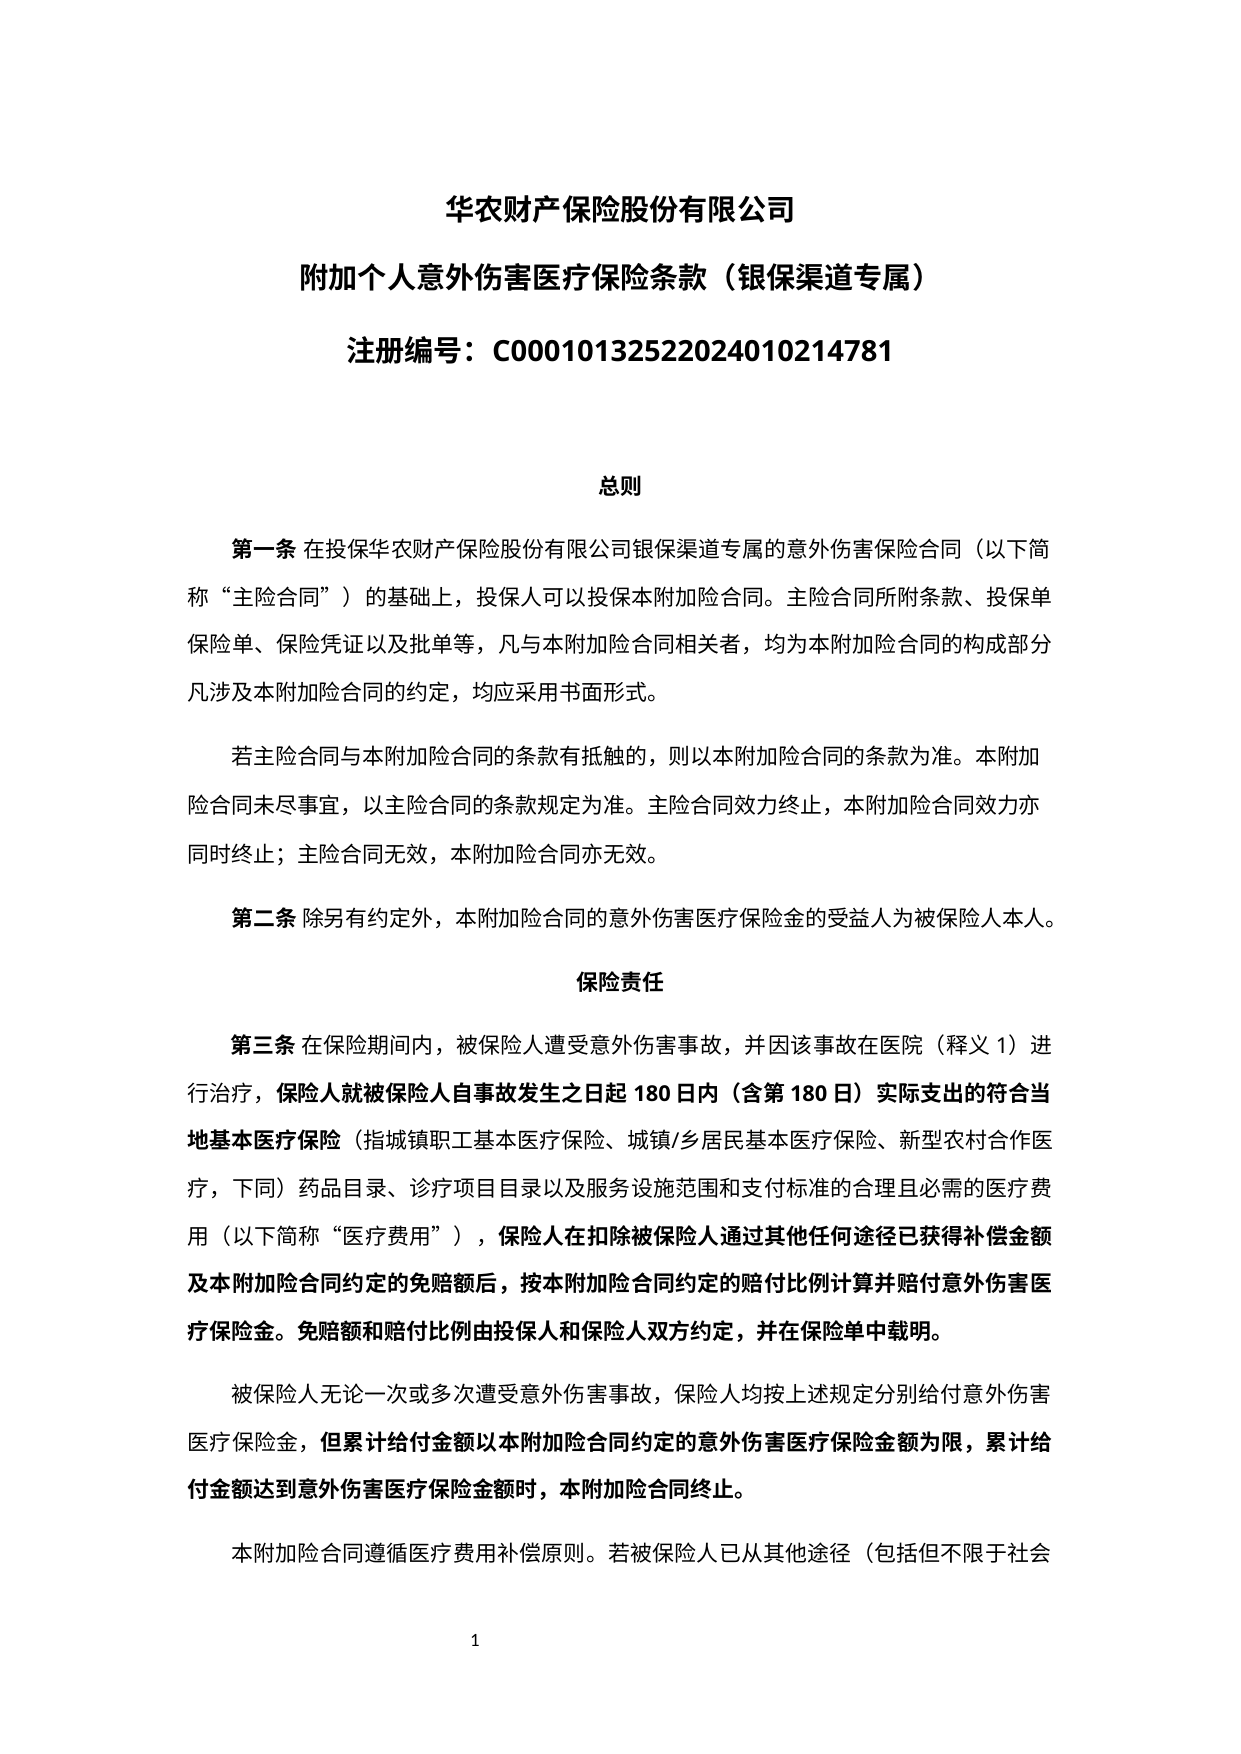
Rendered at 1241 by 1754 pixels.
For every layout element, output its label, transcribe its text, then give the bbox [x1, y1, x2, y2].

text 若主险合同与本附加险合同的条款有抵触的，则以本附加险合同的条款为准。本附加险合同未尽事宜，以主险合同的条款规定为准。主险合同效力终止，本附加险合同效力亦同时终止；主险合同无效，本附加险合同亦无效。 [187, 739, 1053, 869]
text 被保险人无论一次或多次遭受意外伤害事故，保险人均按上述规定分别给付意外伤害医疗保险金，但累计给付金额以本附加险合同约定的意外伤害医疗保险金额为限，累计给付金额达到意外伤害医疗保险金额时，本附加险合同终止。 [187, 1377, 1053, 1504]
text 注册编号：C00010132522024010214781 [187, 328, 1053, 370]
text 华农财产保险股份有限公司 [187, 187, 1053, 229]
text 总则 [187, 469, 1053, 500]
text 第二条 除另有约定外，本附加险合同的意外伤害医疗保险金的受益人为被保险人本人。 [187, 901, 1053, 932]
text 保险责任 [187, 964, 1053, 996]
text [187, 1536, 1053, 1568]
list 在保险期间内，被保险人遭受意外伤害事故，并因该事故在医院（释义1）进行治疗，保险人就被保险人自事故发生之日起180日内（含第180日）实际支出的符合当地基本医疗保险（指城镇职工基本医疗保险、城镇/乡居民基本医疗保险、新型农村合作医疗，下同）药品目录、诊疗项目目录以及服务设施范围和支付标准的合理且必需的医疗费用（以下简称“医疗费用”），保险人在扣除被保险人通过其他任何途径已获得补偿金额及本附加险合同约定的免赔额后，按本附加险合同约定的赔付比例计算并赔付意外伤害医疗保险金。免赔额和赔付比例由投保人和保险人双方约定，并在保险单中载明。 [187, 1028, 1053, 1345]
text 第一条 在投保华农财产保险股份有限公司银保渠道专属的意外伤害保险合同（以下简称“主险合同”）的基础上，投保人可以投保本附加险合同。主险合同所附条款、投保单、保险单、保险凭证以及批单等，凡与本附加险合同相关者，均为本附加险合同的构成部分。凡涉及本附加险合同的约定，均应采用书面形式。 [187, 532, 1053, 707]
text 附加个人意外伤害医疗保险条款（银保渠道专属） [187, 254, 1053, 297]
